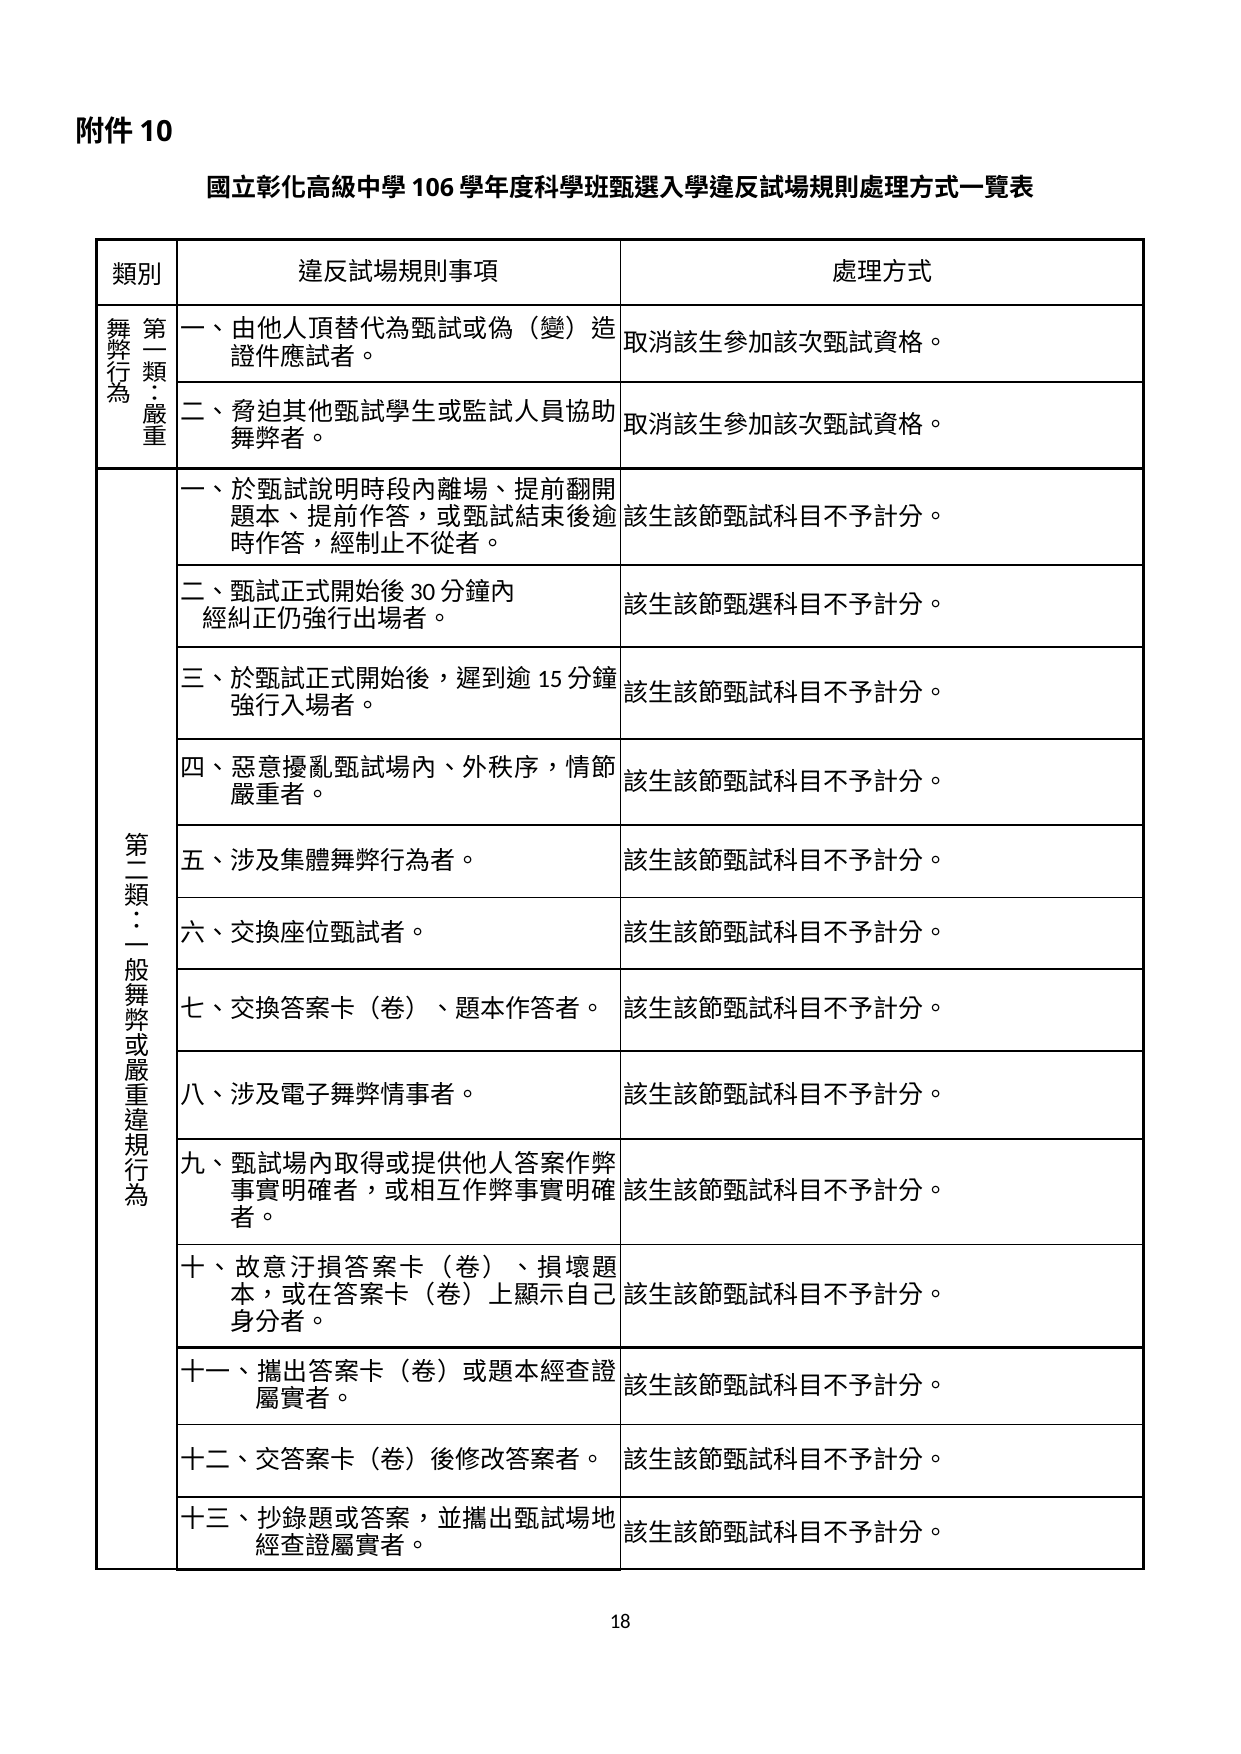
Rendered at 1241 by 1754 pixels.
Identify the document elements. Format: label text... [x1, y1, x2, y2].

table_cell 十、故意汙損答案卡（卷）、損壞題本，或在答案卡（卷）上顯示自己身分者。 [178, 1245, 620, 1346]
text 國立彰化高級中學106學年度科學班甄選入學違反試場規則處理方式一覽表 [75, 167, 1165, 204]
table_cell 十二、交答案卡（卷）後修改答案者。 [178, 1425, 620, 1496]
table_cell 二、脅迫其他甄試學生或監試人員協助舞弊者。 [178, 383, 620, 467]
table_cell 該生該節甄試科目不予計分。 [621, 1140, 1142, 1243]
table_cell 該生該節甄試科目不予計分。 [621, 648, 1142, 738]
table_cell 五、涉及集體舞弊行為者。 [178, 826, 620, 897]
table_cell 該生該節甄試科目不予計分。 [621, 1425, 1142, 1496]
table_cell 第二類：一般舞弊或嚴重違規行為 [98, 470, 176, 1568]
table_cell 該生該節甄試科目不予計分。 [621, 1498, 1142, 1568]
table_cell 該生該節甄試科目不予計分。 [621, 1245, 1142, 1346]
table_cell 第一類：嚴重舞弊行為 [98, 306, 176, 467]
table_cell 三、於甄試正式開始後，遲到逾15分鐘強行入場者。 [178, 648, 620, 738]
table_cell 該生該節甄試科目不予計分。 [621, 1349, 1142, 1424]
table_cell 取消該生參加該次甄試資格。 [621, 383, 1142, 467]
table_cell 十三、抄錄題或答案，並攜出甄試場地經查證屬實者。 [178, 1498, 620, 1568]
table_cell 該生該節甄試科目不予計分。 [621, 740, 1142, 824]
table_cell 取消該生參加該次甄試資格。 [621, 306, 1142, 381]
table_header 處理方式 [621, 241, 1142, 304]
table_cell 一、由他人頂替代為甄試或偽（變）造證件應試者。 [178, 306, 620, 381]
table_cell 該生該節甄試科目不予計分。 [621, 1052, 1142, 1138]
table_cell 四、惡意擾亂甄試場內、外秩序，情節嚴重者。 [178, 740, 620, 824]
table_cell 該生該節甄試科目不予計分。 [621, 470, 1142, 564]
table_cell 六、交換座位甄試者。 [178, 898, 620, 968]
table_header 類別 [98, 241, 176, 304]
table_cell 該生該節甄選科目不予計分。 [621, 566, 1142, 646]
table_cell 八、涉及電子舞弊情事者。 [178, 1052, 620, 1138]
table_header 違反試場規則事項 [178, 241, 620, 304]
table_cell 九、甄試場內取得或提供他人答案作弊事實明確者，或相互作弊事實明確者。 [178, 1140, 620, 1243]
table_cell 十一、攜出答案卡（卷）或題本經查證屬實者。 [178, 1349, 620, 1424]
table_cell 該生該節甄試科目不予計分。 [621, 970, 1142, 1050]
table_cell 二、甄試正式開始後30分鐘內 經糾正仍強行出場者。 [178, 566, 620, 646]
table_cell 該生該節甄試科目不予計分。 [621, 826, 1142, 897]
text 附件10 [75, 92, 1165, 167]
table_cell 一、於甄試說明時段內離場、提前翻開題本、提前作答，或甄試結束後逾時作答，經制止不從者。 [178, 470, 620, 564]
table_cell 該生該節甄試科目不予計分。 [621, 898, 1142, 968]
table_cell 七、交換答案卡（卷）、題本作答者。 [178, 970, 620, 1050]
